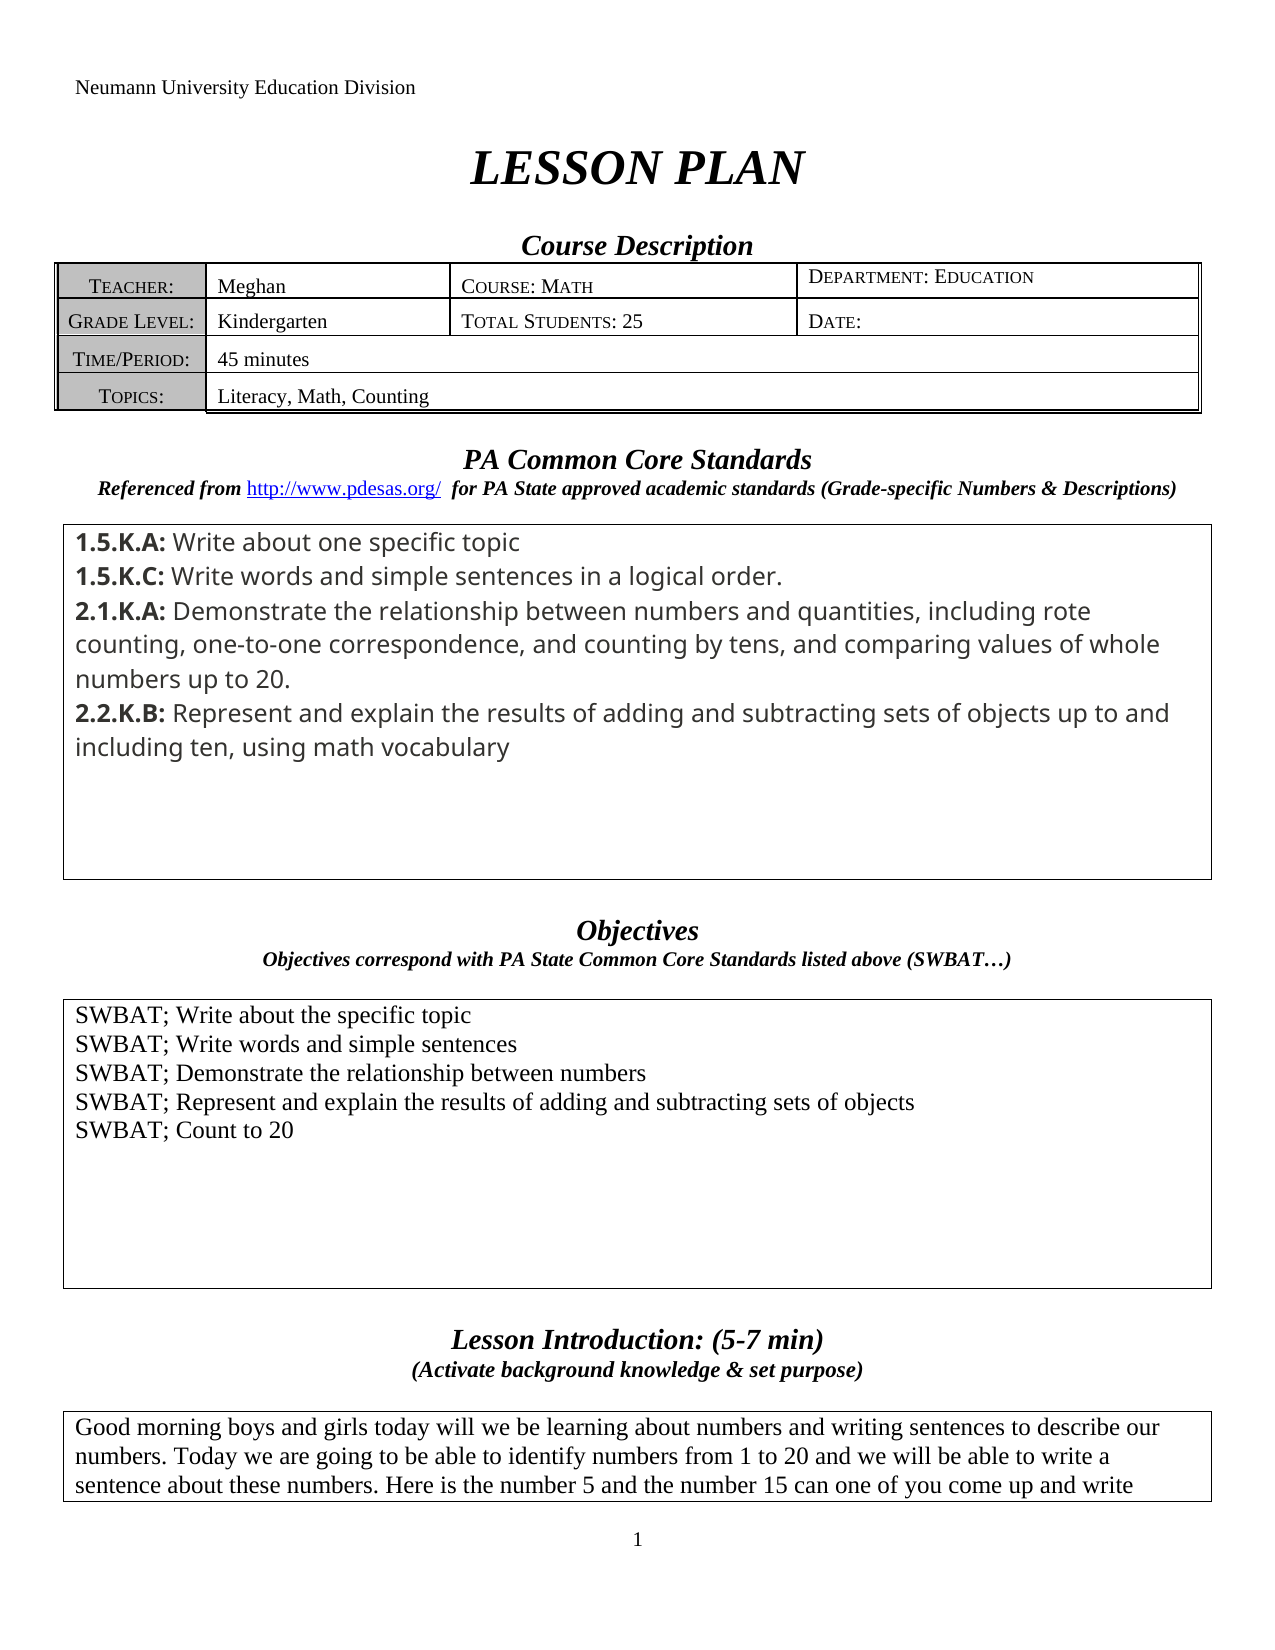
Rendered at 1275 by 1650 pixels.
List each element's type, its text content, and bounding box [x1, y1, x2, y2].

subtitle PA Common Core Standards [75, 442, 1200, 476]
table_header Department: Education [798, 264, 1198, 297]
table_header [64, 1412, 1211, 1501]
text (Activate background knowledge & set purpose) [75, 1356, 1200, 1382]
table_cell Total Students: 25 [451, 299, 759, 334]
table_cell Kindergarten [207, 299, 449, 334]
subtitle Objectives [75, 913, 1200, 947]
table_header Teacher: [59, 264, 205, 297]
table_header 1.5.K.A: Write about one specific topic 1.5.K.C: Write words and simple sentences in a logical order. 2.1.K.A: Demonstrate the relationship between numbers and quantities, including rote counting, one-to-one correspondence, and counting by tens, and comparing values of whole numbers up to 20. 2.2.K.B: Represent and explain the results of adding and subtracting sets of objects up to and including ten, using math vocabulary [64, 525, 1211, 878]
table_cell Date: [798, 299, 1198, 334]
text Objectives correspond with PA State Common Core Standards listed above (SWBAT…) [75, 947, 1200, 971]
table_cell Time/Period: [59, 336, 205, 372]
table_header Meghan [207, 264, 449, 297]
table_cell [759, 299, 796, 334]
text Lesson Introduction: (5-7 min) [75, 1322, 1200, 1356]
title Course Description [75, 228, 1200, 262]
table_cell 45 minutes [207, 336, 1198, 372]
table_header Course: Math [451, 264, 796, 297]
table_cell Topics: [59, 373, 205, 409]
title LESSON PLAN [75, 137, 1200, 195]
text Referenced from http://www.pdesas.org/ for PA State approved academic standards (Grade-specific Numbers & Descriptions) [75, 476, 1200, 500]
table_cell Grade Level: [59, 299, 205, 334]
table_header SWBAT; Write about the specific topic SWBAT; Write words and simple sentences SWBAT; Demonstrate the relationship between numbers SWBAT; Represent and explain the results of adding and subtracting sets of objects SWBAT; Count to 20 [64, 1000, 1211, 1288]
table_cell Literacy, Math, Counting [207, 373, 1198, 409]
